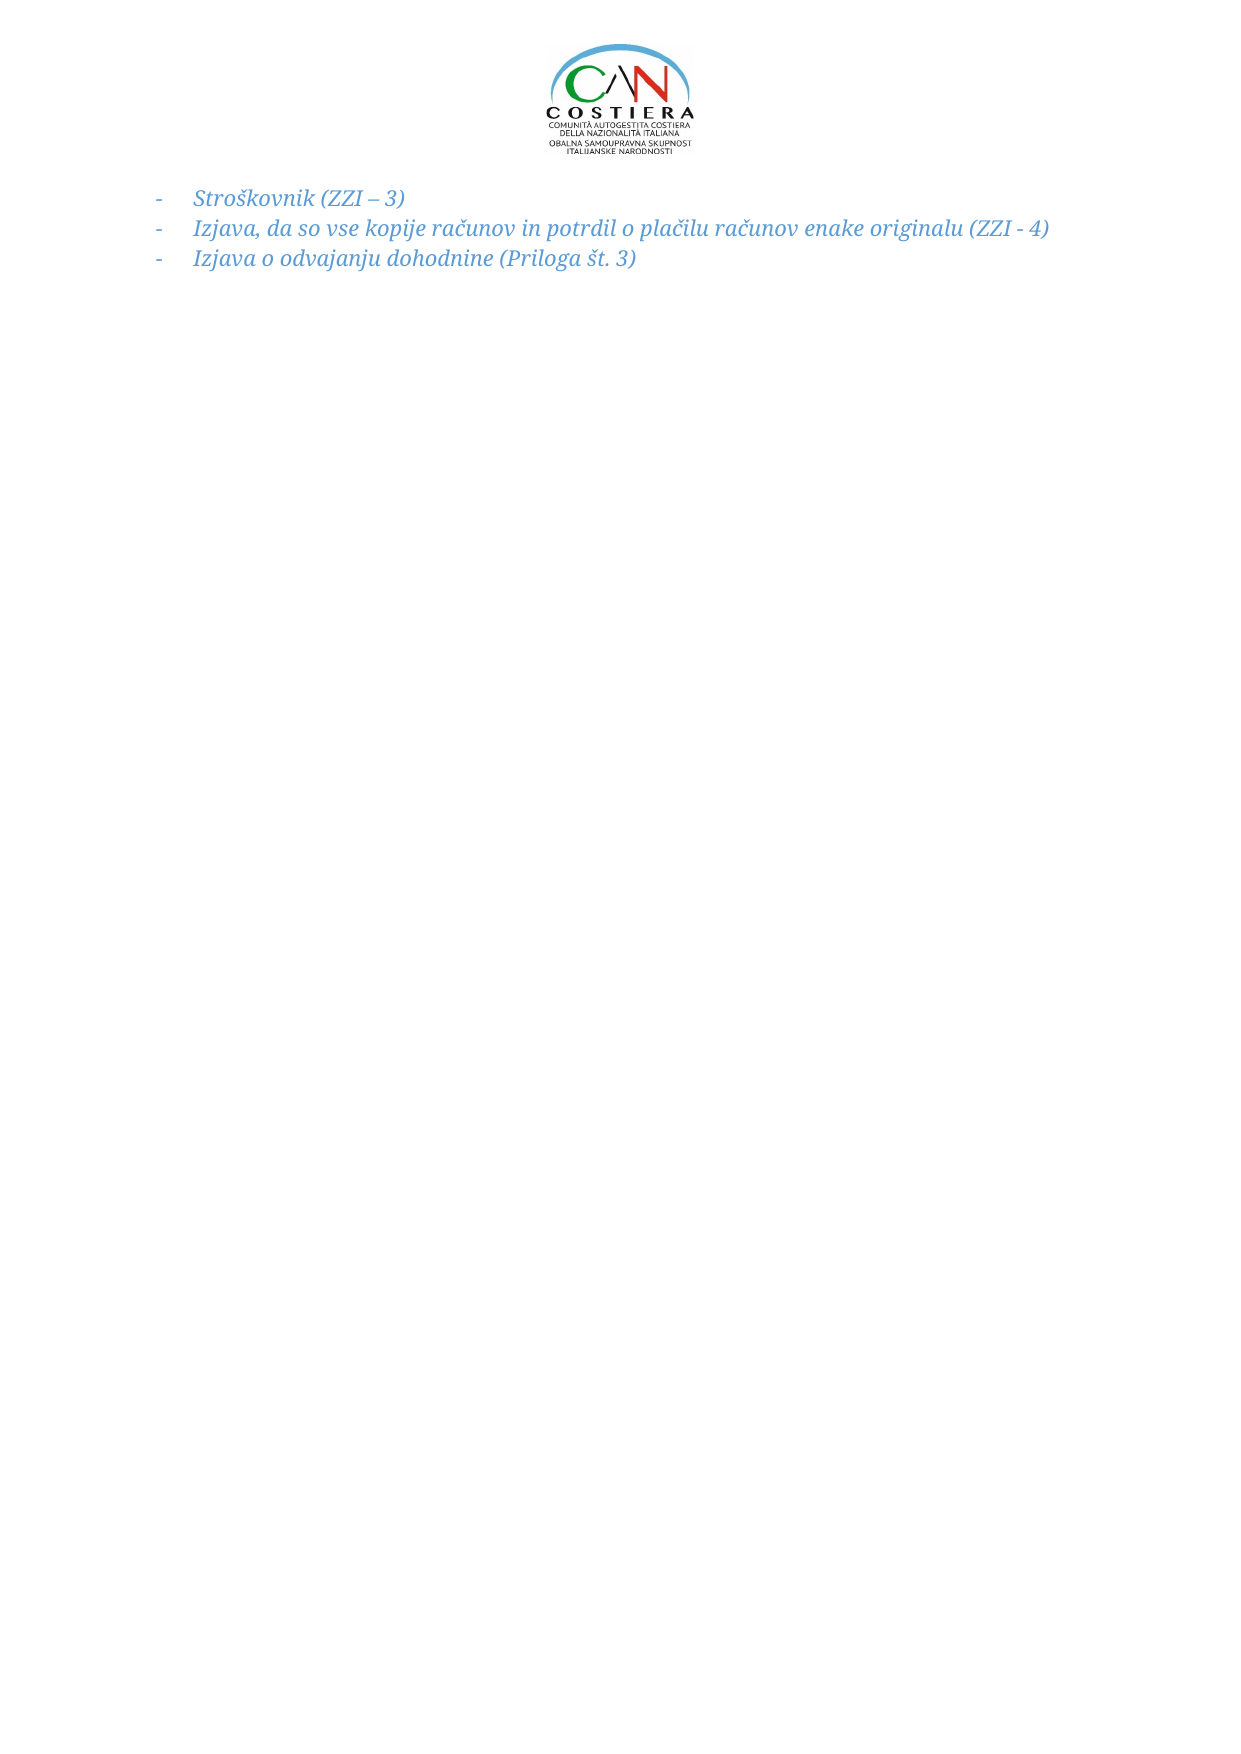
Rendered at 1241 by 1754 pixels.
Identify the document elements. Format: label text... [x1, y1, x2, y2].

list Stroškovnik (ZZI – 3) [156, 183, 1122, 213]
list Izjava o odvajanju dohodnine (Priloga št. 3) [156, 243, 1122, 272]
list Izjava, da so vse kopije računov in potrdil o plačilu računov enake originalu (ZZI - 4) [156, 213, 1122, 243]
picture [546, 44, 694, 154]
